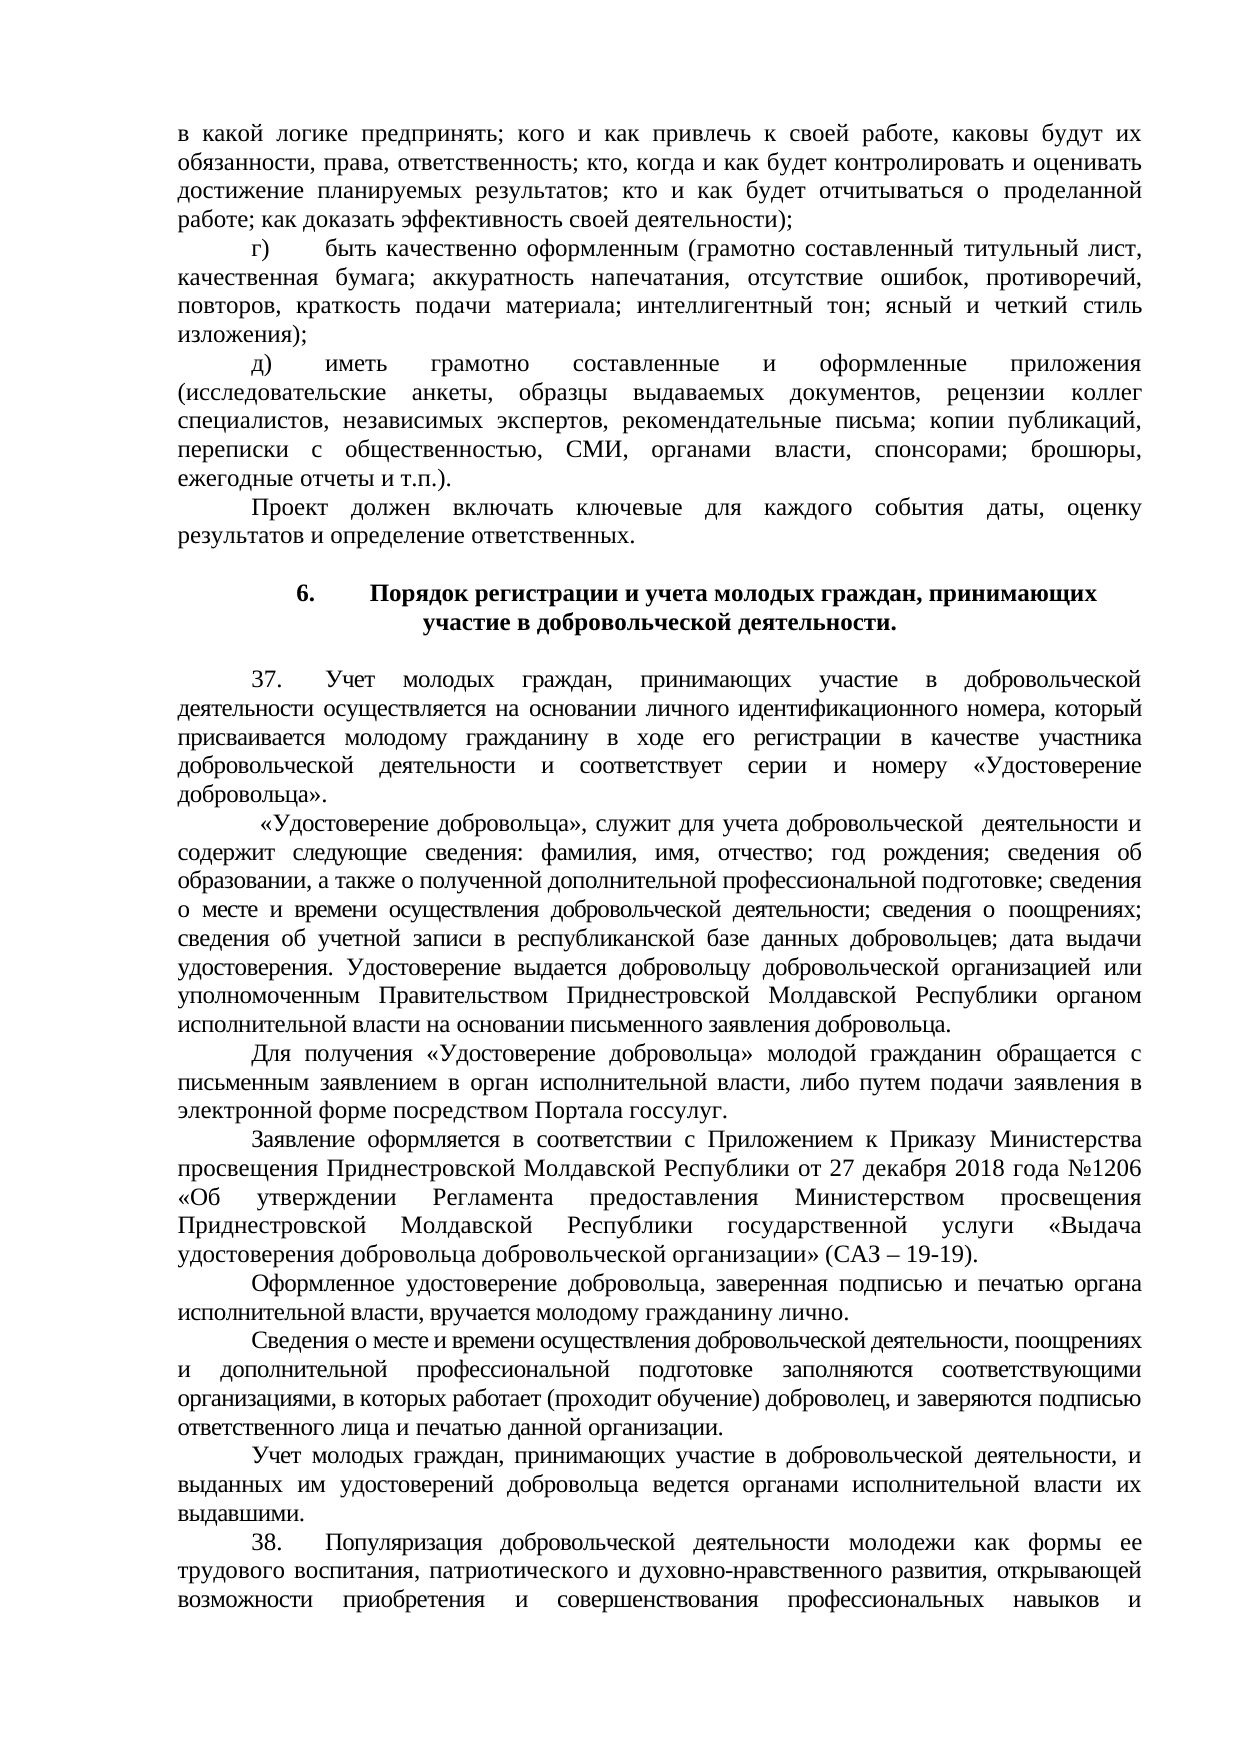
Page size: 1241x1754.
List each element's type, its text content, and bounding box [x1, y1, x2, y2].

text Проект должен включать ключевые для каждого события даты, оценку результатов и определение ответственных. [177, 492, 1142, 549]
list Учет молодых граждан, принимающих участие в добровольческой деятельности осуществляется на основании личного идентификационного номера, который присваивается молодому гражданину в ходе его регистрации в качестве участника добровольческой деятельности и соответствует серии и номеру «Удостоверение добровольца». [177, 664, 1142, 808]
text Учет молодых граждан, принимающих участие в добровольческой деятельности, и выданных им удостоверений добровольца ведется органами исполнительной власти их выдавшими. [177, 1441, 1142, 1527]
text Оформленное удостоверение добровольца, заверенная подписью и печатью органа исполнительной власти, вручается молодому гражданину лично. [177, 1268, 1142, 1326]
text Сведения о месте и времени осуществления добровольческой деятельности, поощрениях и дополнительной профессиональной подготовке заполняются соответствующими организациями, в которых работает (проходит обучение) доброволец, и заверяются подписью ответственного лица и печатью данной организации. [177, 1326, 1142, 1441]
text «Удостоверение добровольца», служит для учета добровольческой деятельности и содержит следующие сведения: фамилия, имя, отчество; год рождения; сведения об образовании, а также о полученной дополнительной профессиональной подготовке; сведения о месте и времени осуществления добровольческой деятельности; сведения о поощрениях; сведения об учетной записи в республиканской базе данных добровольцев; дата выдачи удостоверения. Удостоверение выдается добровольцу добровольческой организацией или уполномоченным Правительством Приднестровской Молдавской Республики органом исполнительной власти на основании письменного заявления добровольца. [177, 808, 1142, 1038]
list иметь грамотно составленные и оформленные приложения (исследовательские анкеты, образцы выдаваемых документов, рецензии коллег специалистов, независимых экспертов, рекомендательные письма; копии публикаций, переписки с общественностью, СМИ, органами власти, спонсорами; брошюры, ежегодные отчеты и т.п.). [177, 348, 1142, 492]
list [177, 118, 1142, 233]
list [177, 1527, 1142, 1613]
text Для получения «Удостоверение добровольца» молодой гражданин обращается с письменным заявлением в орган исполнительной власти, либо путем подачи заявления в электронной форме посредством Портала госсулуг. [177, 1038, 1142, 1124]
text Заявление оформляется в соответствии с Приложением к Приказу Министерства просвещения Приднестровской Молдавской Республики от 27 декабря 2018 года №1206 «Об утверждении Регламента предоставления Министерством просвещения Приднестровской Молдавской Республики государственной услуги «Выдача удостоверения добровольца добровольческой организации» (САЗ – 19-19). [177, 1124, 1142, 1268]
subtitle Порядок регистрации и учета молодых граждан, принимающих участие в добровольческой деятельности. [177, 578, 1142, 636]
list быть качественно оформленным (грамотно составленный титульный лист, качественная бумага; аккуратность напечатания, отсутствие ошибок, противоречий, повторов, краткость подачи материала; интеллигентный тон; ясный и четкий стиль изложения); [177, 233, 1142, 348]
